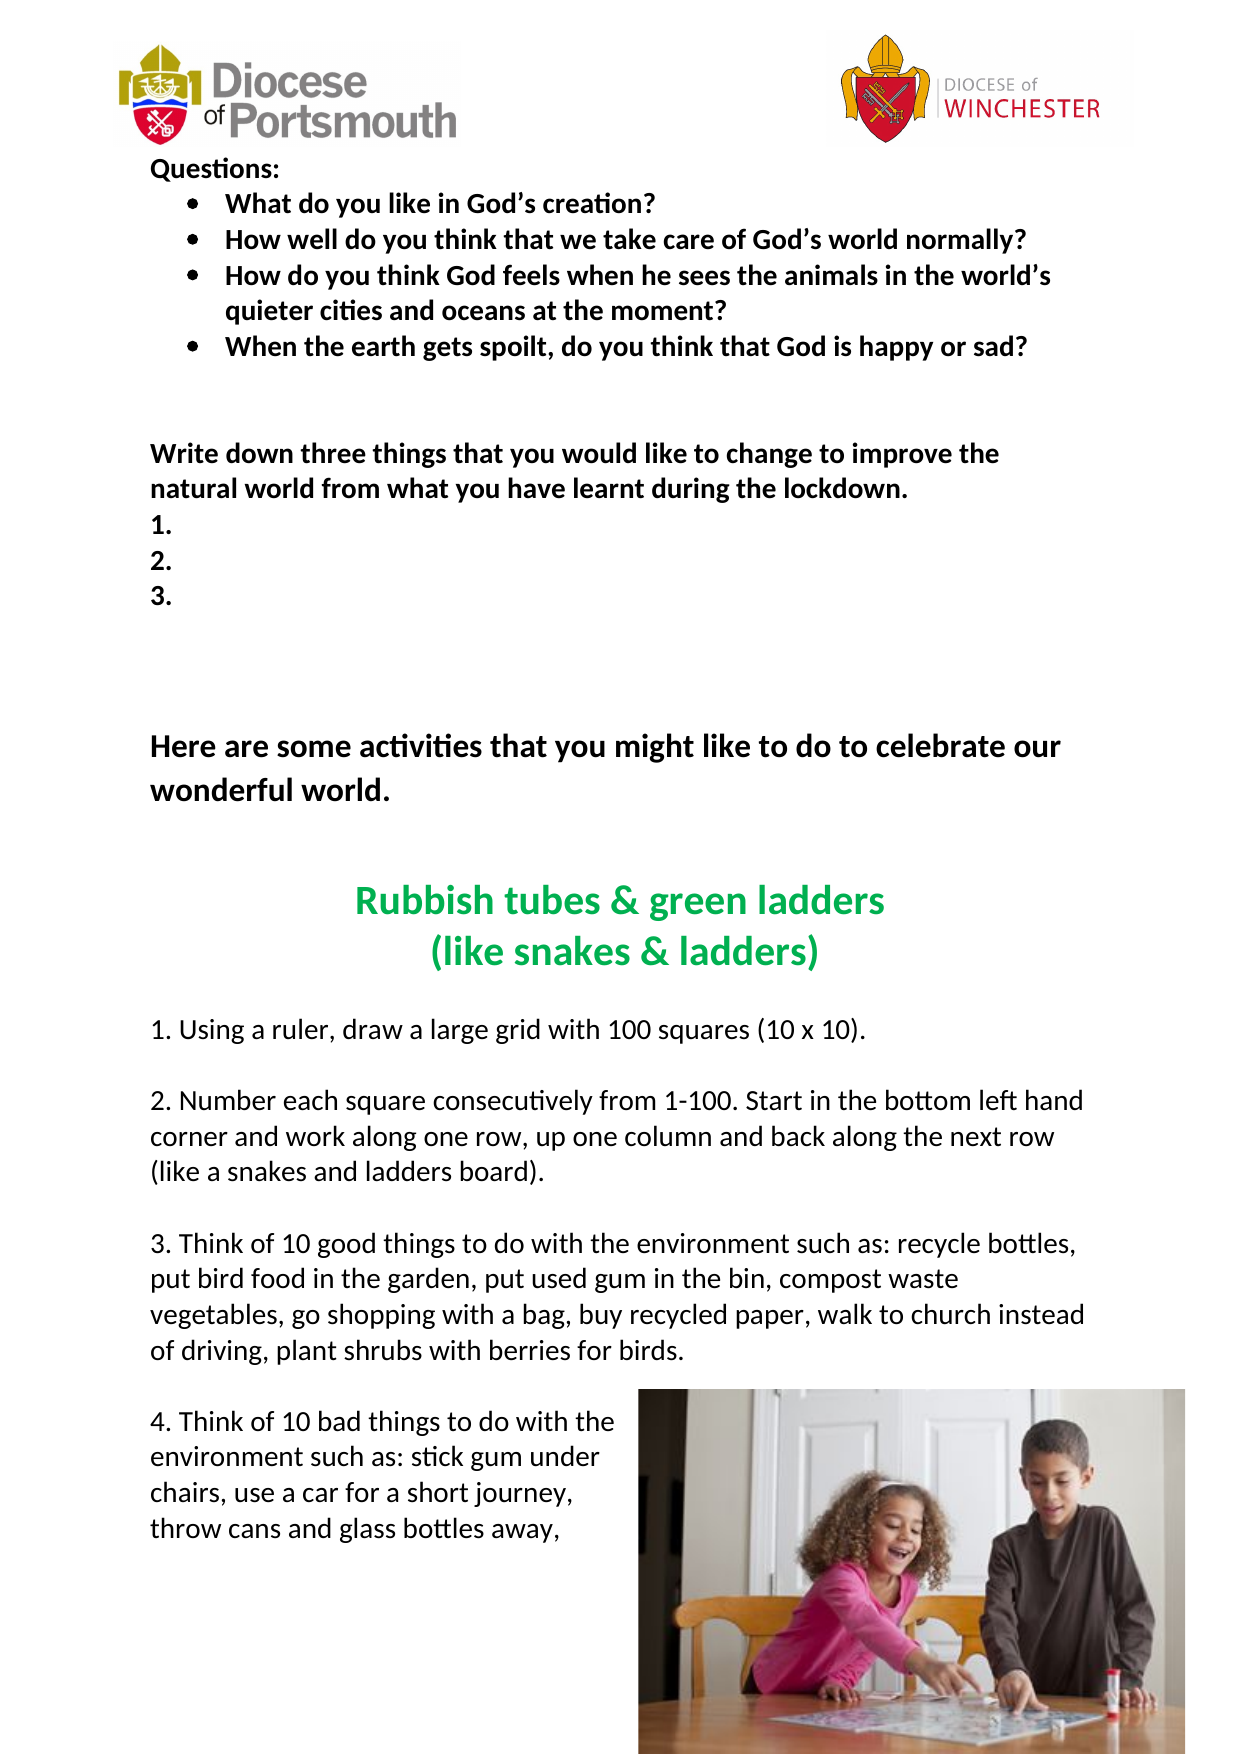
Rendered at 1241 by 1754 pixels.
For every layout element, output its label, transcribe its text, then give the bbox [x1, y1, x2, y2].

text Here are some activities that you might like to do to celebrate our wonderful world. [150, 725, 1090, 810]
text Rubbish tubes & green ladders [150, 874, 1090, 924]
text 3. [150, 577, 1090, 613]
text (like snakes & ladders) [150, 924, 1090, 975]
text 3. Think of 10 good things to do with the environment such as: recycle bottles, put bird food in the garden, put used gum in the bin, compost waste vegetables, go shopping with a bag, buy recycled paper, walk to church instead of driving, plant shrubs with berries for birds. [150, 1225, 1090, 1367]
text 1. Using a ruler, draw a large grid with 100 squares (10 x 10). [150, 1011, 1090, 1047]
text 2. Number each square consecutively from 1-100. Start in the bottom left hand corner and work along one row, up one column and back along the next row (like a snakes and ladders board). [150, 1082, 1090, 1189]
list What do you like in God’s creation? [187, 186, 1090, 221]
text 1. [150, 506, 1090, 542]
list How do you think God feels when he sees the animals in the world’s quieter cities and oceans at the moment? [187, 257, 1090, 328]
picture [638, 1389, 1186, 1754]
text Questions: [150, 150, 1090, 186]
list When the earth gets spoilt, do you think that God is happy or sad? [187, 328, 1090, 364]
list How well do you think that we take care of God’s world normally? [187, 221, 1090, 257]
text Write down three things that you would like to change to improve the natural world from what you have learnt during the lockdown. [150, 435, 1090, 506]
text 2. [150, 542, 1090, 577]
